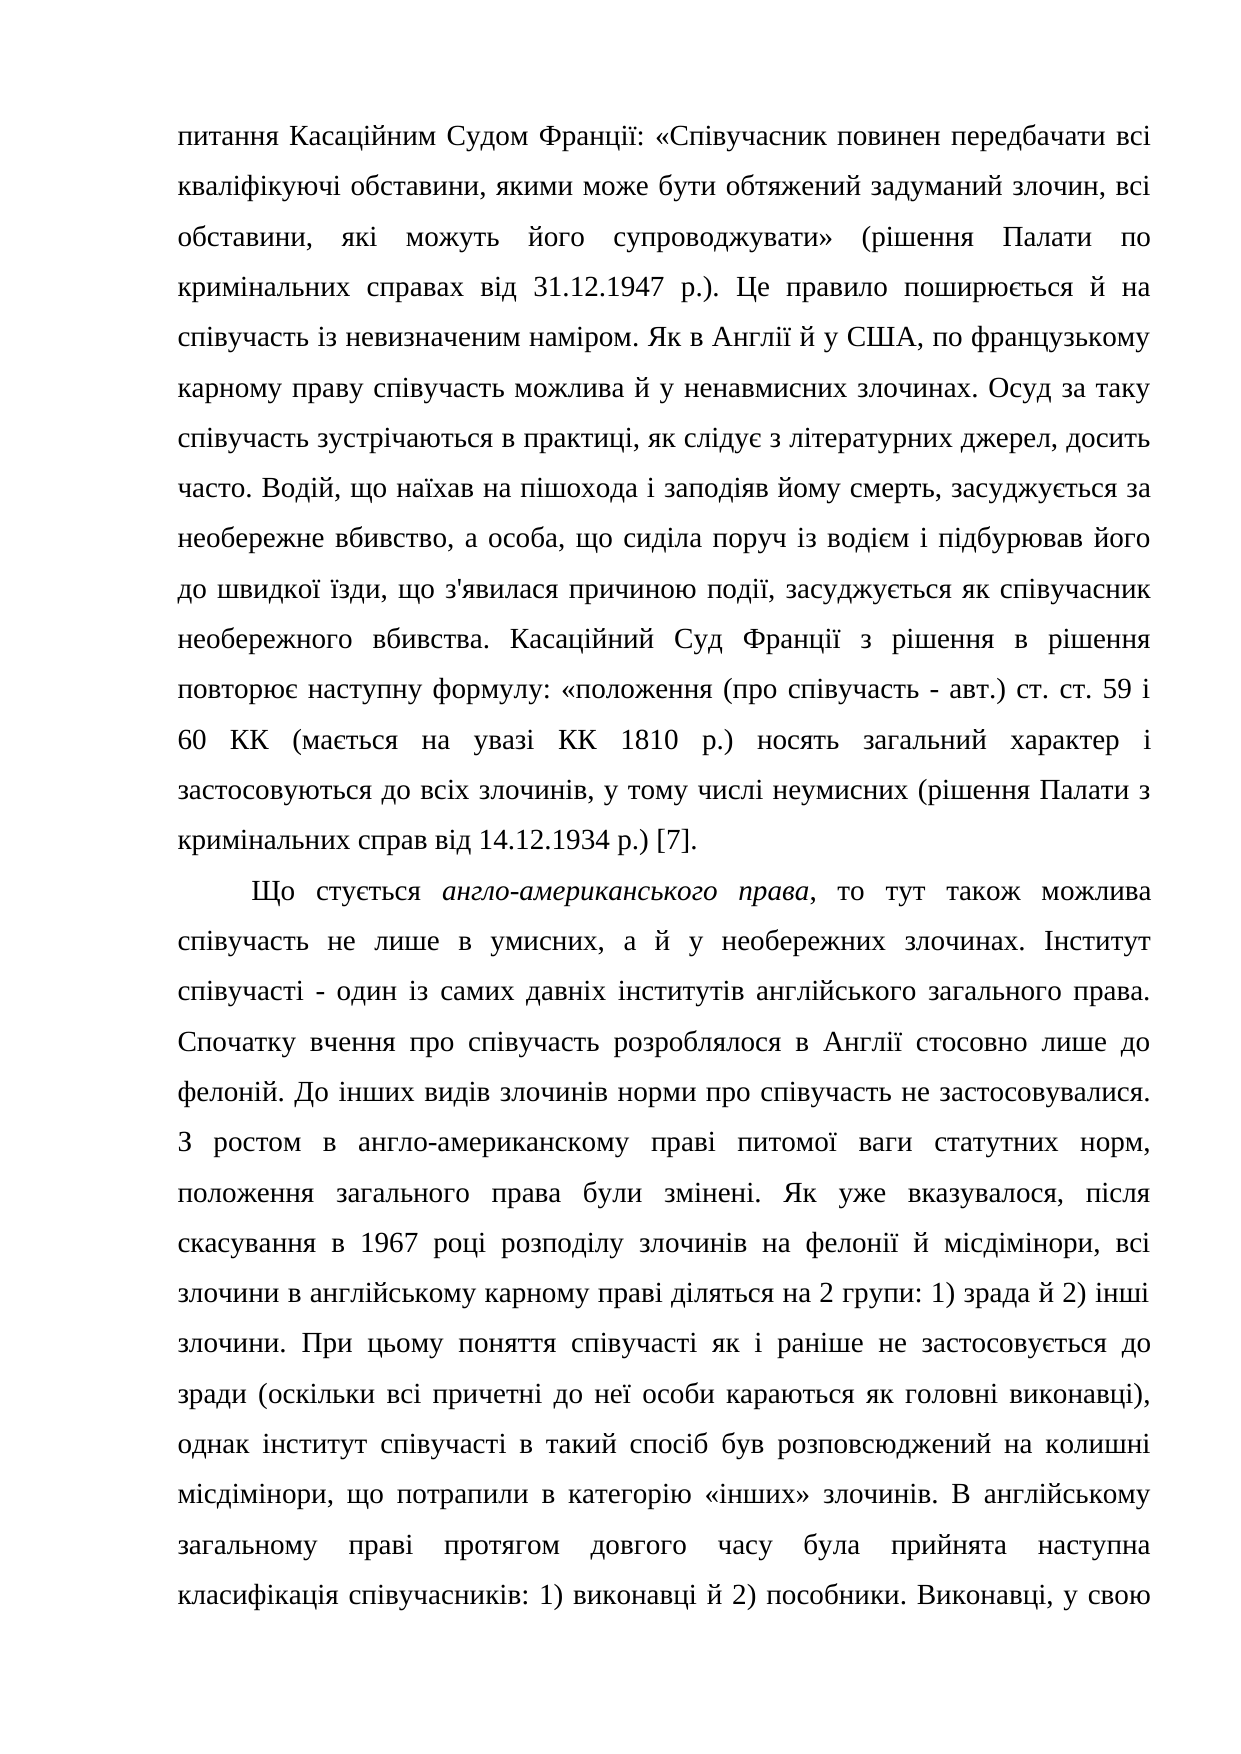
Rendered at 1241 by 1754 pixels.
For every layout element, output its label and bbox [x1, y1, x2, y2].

text [177, 873, 1152, 1611]
text [177, 118, 1152, 856]
